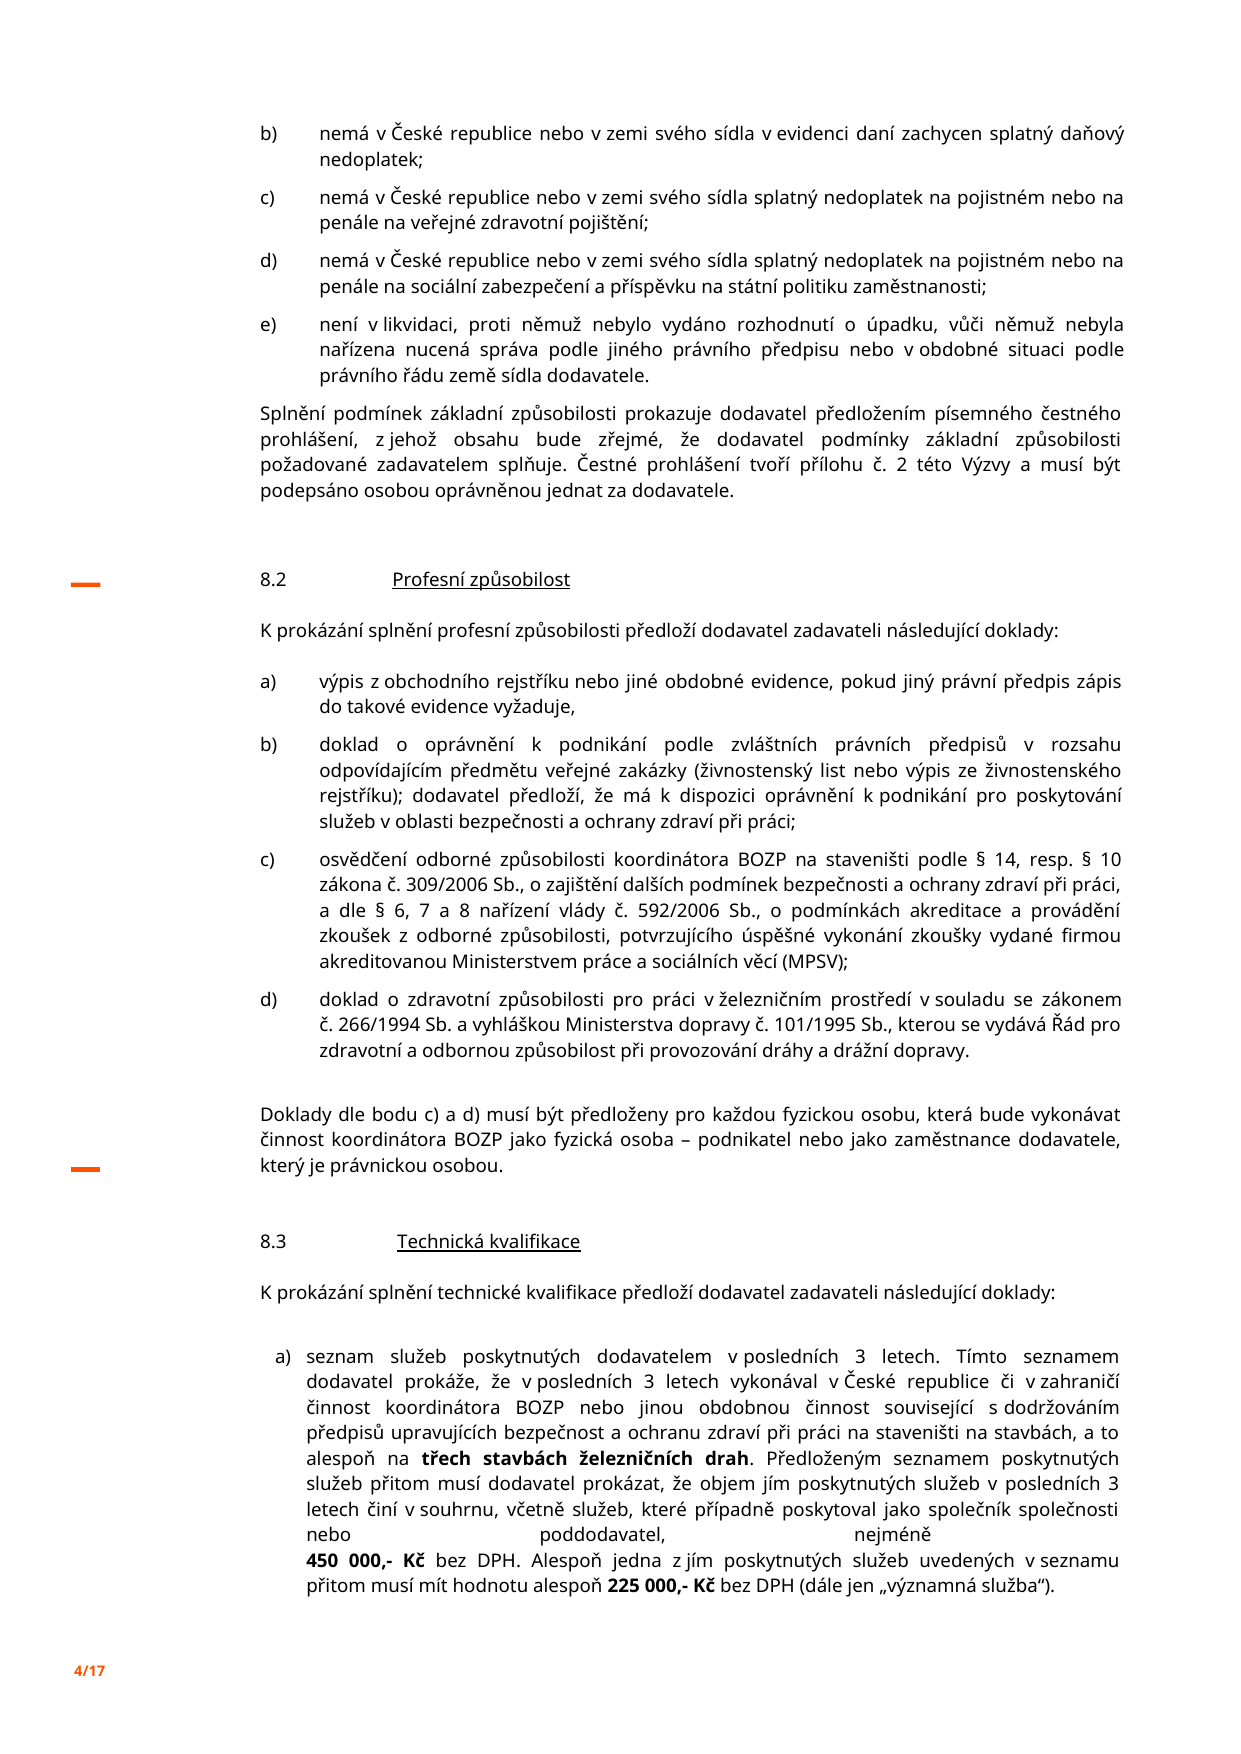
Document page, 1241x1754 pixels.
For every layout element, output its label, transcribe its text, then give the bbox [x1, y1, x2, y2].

text c) osvědčení odborné způsobilosti koordinátora BOZP na staveništi podle § 14, resp. § 10 zákona č. 309/2006 Sb., o zajištění dalších podmínek bezpečnosti a ochrany zdraví při práci, a dle § 6, 7 a 8 nařízení vlády č. 592/2006 Sb., o podmínkách akreditace a provádění zkoušek z odborné způsobilosti, potvrzujícího úspěšné vykonání zkoušky vydané firmou akreditovanou Ministerstvem práce a sociálních věcí (MPSV); [260, 846, 1122, 974]
text d) doklad o zdravotní způsobilosti pro práci v železničním prostředí v souladu se zákonem č. 266/1994 Sb. a vyhláškou Ministerstva dopravy č. 101/1995 Sb., kterou se vydává Řád pro zdravotní a odbornou způsobilost při provozování dráhy a drážní dopravy. [260, 986, 1122, 1063]
text c) nemá v České republice nebo v zemi svého sídla splatný nedoplatek na pojistném nebo na penále na veřejné zdravotní pojištění; [260, 184, 1124, 235]
text a) výpis z obchodního rejstříku nebo jiné obdobné evidence, pokud jiný právní předpis zápis do takové evidence vyžaduje, [260, 668, 1122, 719]
list Profesní způsobilost [260, 566, 1122, 591]
text K prokázání splnění technické kvalifikace předloží dodavatel zadavateli následující doklady: [260, 1279, 1122, 1305]
list seznam služeb poskytnutých dodavatelem v posledních 3 letech. Tímto seznamem dodavatel prokáže, že v posledních 3 letech vykonával v České republice či v zahraničí činnost koordinátora BOZP nebo jinou obdobnou činnost související s dodržováním předpisů upravujících bezpečnost a ochranu zdraví při práci na staveništi na stavbách, a to alespoň na třech stavbách železničních drah. Předloženým seznamem poskytnutých služeb přitom musí dodavatel prokázat, že objem jím poskytnutých služeb v posledních 3 letech činí v souhrnu, včetně služeb, které případně poskytoval jako společník společnosti nebo poddodavatel, nejméně 450 000,- Kč bez DPH. Alespoň jedna z jím poskytnutých služeb uvedených v seznamu přitom musí mít hodnotu alespoň 225 000,- Kč bez DPH (dále jen „významná služba“). [275, 1343, 1120, 1598]
text Doklady dle bodu c) a d) musí být předloženy pro každou fyzickou osobu, která bude vykonávat činnost koordinátora BOZP jako fyzická osoba – podnikatel nebo jako zaměstnance dodavatele, který je právnickou osobou. [260, 1101, 1122, 1177]
text Splnění podmínek základní způsobilosti prokazuje dodavatel předložením písemného čestného prohlášení, z jehož obsahu bude zřejmé, že dodavatel podmínky základní způsobilosti požadované zadavatelem splňuje. Čestné prohlášení tvoří přílohu č. 2 této Výzvy a musí být podepsáno osobou oprávněnou jednat za dodavatele. [260, 400, 1122, 502]
text b) doklad o oprávnění k podnikání podle zvláštních právních předpisů v rozsahu odpovídajícím předmětu veřejné zakázky (živnostenský list nebo výpis ze živnostenského rejstříku); dodavatel předloží, že má k dispozici oprávnění k podnikání pro poskytování služeb v oblasti bezpečnosti a ochrany zdraví při práci; [260, 732, 1122, 834]
text K prokázání splnění profesní způsobilosti předloží dodavatel zadavateli následující doklady: [260, 617, 1122, 642]
text e) není v likvidaci, proti němuž nebylo vydáno rozhodnutí o úpadku, vůči němuž nebyla nařízena nucená správa podle jiného právního předpisu nebo v obdobné situaci podle právního řádu země sídla dodavatele. [260, 311, 1124, 388]
list Technická kvalifikace [260, 1228, 1122, 1254]
text d) nemá v České republice nebo v zemi svého sídla splatný nedoplatek na pojistném nebo na penále na sociální zabezpečení a příspěvku na státní politiku zaměstnanosti; [260, 248, 1124, 299]
text b) nemá v České republice nebo v zemi svého sídla v evidenci daní zachycen splatný daňový nedoplatek; [260, 121, 1124, 172]
